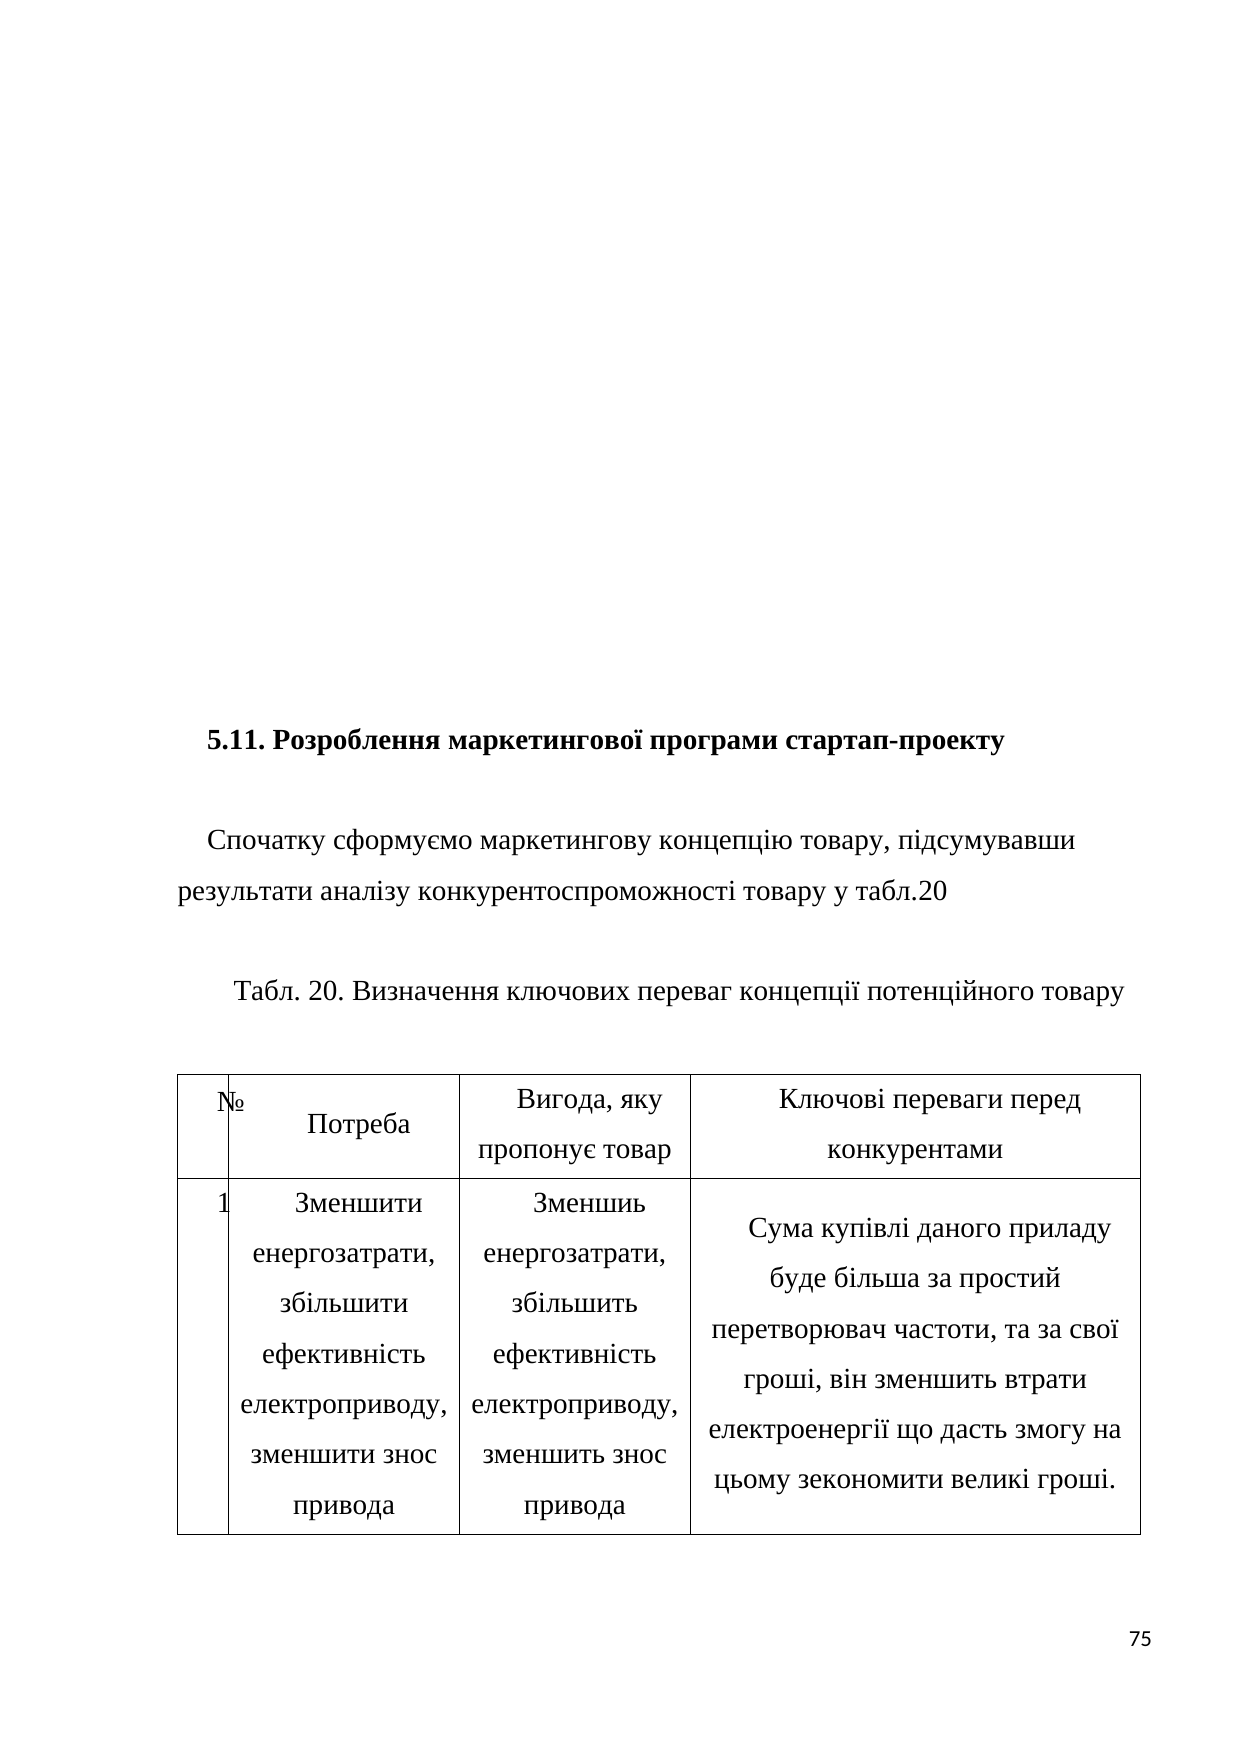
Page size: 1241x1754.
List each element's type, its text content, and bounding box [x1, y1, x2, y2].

table_cell Зменшити енергозатрати, збільшити ефективність електроприводу, зменшити знос привода [229, 1179, 459, 1533]
table_header № [178, 1075, 228, 1178]
table_cell Сума купівлі даного приладу буде більша за простий перетворювач частоти, та за свої гроші, він зменшить втрати електроенергії що дасть змогу на цьому зекономити великі гроші. [691, 1179, 1140, 1533]
table_cell Зменшиь енергозатрати, збільшить ефективність електроприводу, зменшить знос привода [460, 1179, 690, 1533]
table_header Вигода, яку пропонує товар [460, 1075, 690, 1178]
text 5.11. Розроблення маркетингової програми стартап-проекту [177, 722, 1152, 755]
text Спочатку сформуємо маркетингову концепцію товару, підсумувавши результати аналізу конкурентоспроможності товару у табл.20 [177, 822, 1152, 906]
table_header Потреба [229, 1075, 459, 1178]
table_header Ключові переваги перед конкурентами [691, 1075, 1140, 1178]
text Табл. 20. Визначення ключових переваг концепції потенційного товару [177, 973, 1152, 1007]
table_cell 1 [178, 1179, 228, 1533]
